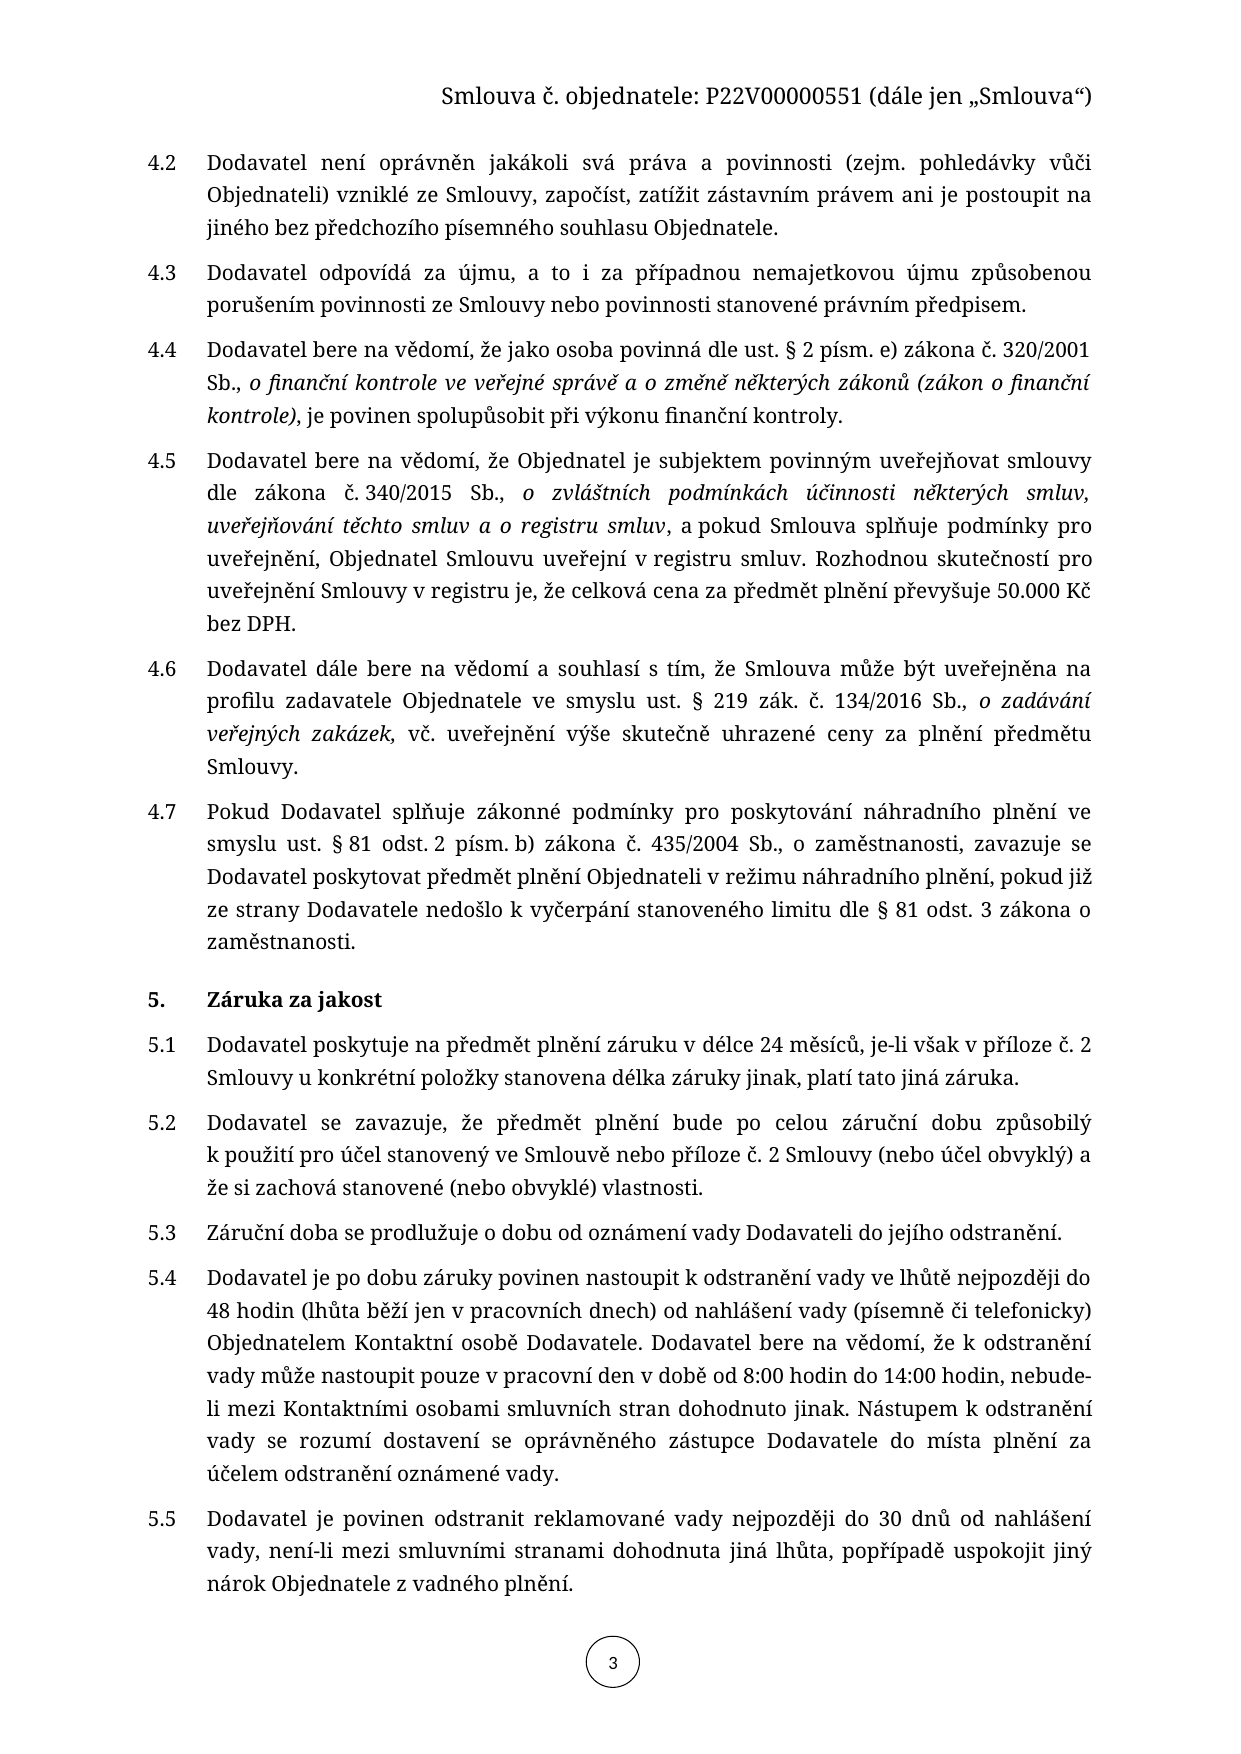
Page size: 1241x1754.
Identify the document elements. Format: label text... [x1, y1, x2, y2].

list Dodavatel poskytuje na předmět plnění záruku v délce 24 měsíců, je-li však v příloze č. 2 Smlouvy u konkrétní položky stanovena délka záruky jinak, platí tato jiná záruka. [148, 1030, 1093, 1091]
list Dodavatel není oprávněn jakákoli svá práva a povinnosti (zejm. pohledávky vůči Objednateli) vzniklé ze Smlouvy, započíst, zatížit zástavním právem ani je postoupit na jiného bez předchozího písemného souhlasu Objednatele. [148, 148, 1093, 241]
list Dodavatel odpovídá za újmu, a to i za případnou nemajetkovou újmu způsobenou porušením povinnosti ze Smlouvy nebo povinnosti stanovené právním předpisem. [148, 258, 1093, 319]
list Záruční doba se prodlužuje o dobu od oznámení vady Dodavateli do jejího odstranění. [148, 1218, 1093, 1247]
list Dodavatel bere na vědomí, že jako osoba povinná dle ust. § 2 písm. e) zákona č. 320/2001 Sb., o finanční kontrole ve veřejné správě a o změně některých zákonů (zákon o finanční kontrole), je povinen spolupůsobit při výkonu finanční kontroly. [148, 336, 1093, 429]
list Pokud Dodavatel splňuje zákonné podmínky pro poskytování náhradního plnění ve smyslu ust. § 81 odst. 2 písm. b) zákona č. 435/2004 Sb., o zaměstnanosti, zavazuje se Dodavatel poskytovat předmět plnění Objednateli v režimu náhradního plnění, pokud již ze strany Dodavatele nedošlo k vyčerpání stanoveného limitu dle § 81 odst. 3 zákona o zaměstnanosti. [148, 797, 1093, 956]
list Dodavatel je povinen odstranit reklamované vady nejpozději do 30 dnů od nahlášení vady, není-li mezi smluvními stranami dohodnuta jiná lhůta, popřípadě uspokojit jiný nárok Objednatele z vadného plnění. [148, 1504, 1093, 1598]
list Dodavatel je po dobu záruky povinen nastoupit k odstranění vady ve lhůtě nejpozději do 48 hodin (lhůta běží jen v pracovních dnech) od nahlášení vady (písemně či telefonicky) Objednatelem Kontaktní osobě Dodavatele. Dodavatel bere na vědomí, že k odstranění vady může nastoupit pouze v pracovní den v době od 8:00 hodin do 14:00 hodin, nebude-li mezi Kontaktními osobami smluvních stran dohodnuto jinak. Nástupem k odstranění vady se rozumí dostavení se oprávněného zástupce Dodavatele do místa plnění za účelem odstranění oznámené vady. [148, 1263, 1093, 1487]
list Dodavatel bere na vědomí, že Objednatel je subjektem povinným uveřejňovat smlouvy dle zákona č. 340/2015 Sb., o zvláštních podmínkách účinnosti některých smluv, uveřejňování těchto smluv a o registru smluv, a pokud Smlouva splňuje podmínky pro uveřejnění, Objednatel Smlouvu uveřejní v registru smluv. Rozhodnou skutečností pro uveřejnění Smlouvy v registru je, že celková cena za předmět plnění převyšuje 50.000 Kč bez DPH. [148, 446, 1093, 637]
list Dodavatel se zavazuje, že předmět plnění bude po celou záruční dobu způsobilý k použití pro účel stanovený ve Smlouvě nebo příloze č. 2 Smlouvy (nebo účel obvyklý) a že si zachová stanovené (nebo obvyklé) vlastnosti. [148, 1108, 1093, 1201]
list Záruka za jakost [148, 985, 1093, 1013]
list Dodavatel dále bere na vědomí a souhlasí s tím, že Smlouva může být uveřejněna na profilu zadavatele Objednatele ve smyslu ust. § 219 zák. č. 134/2016 Sb., o zadávání veřejných zakázek, vč. uveřejnění výše skutečně uhrazené ceny za plnění předmětu Smlouvy. [148, 654, 1093, 780]
